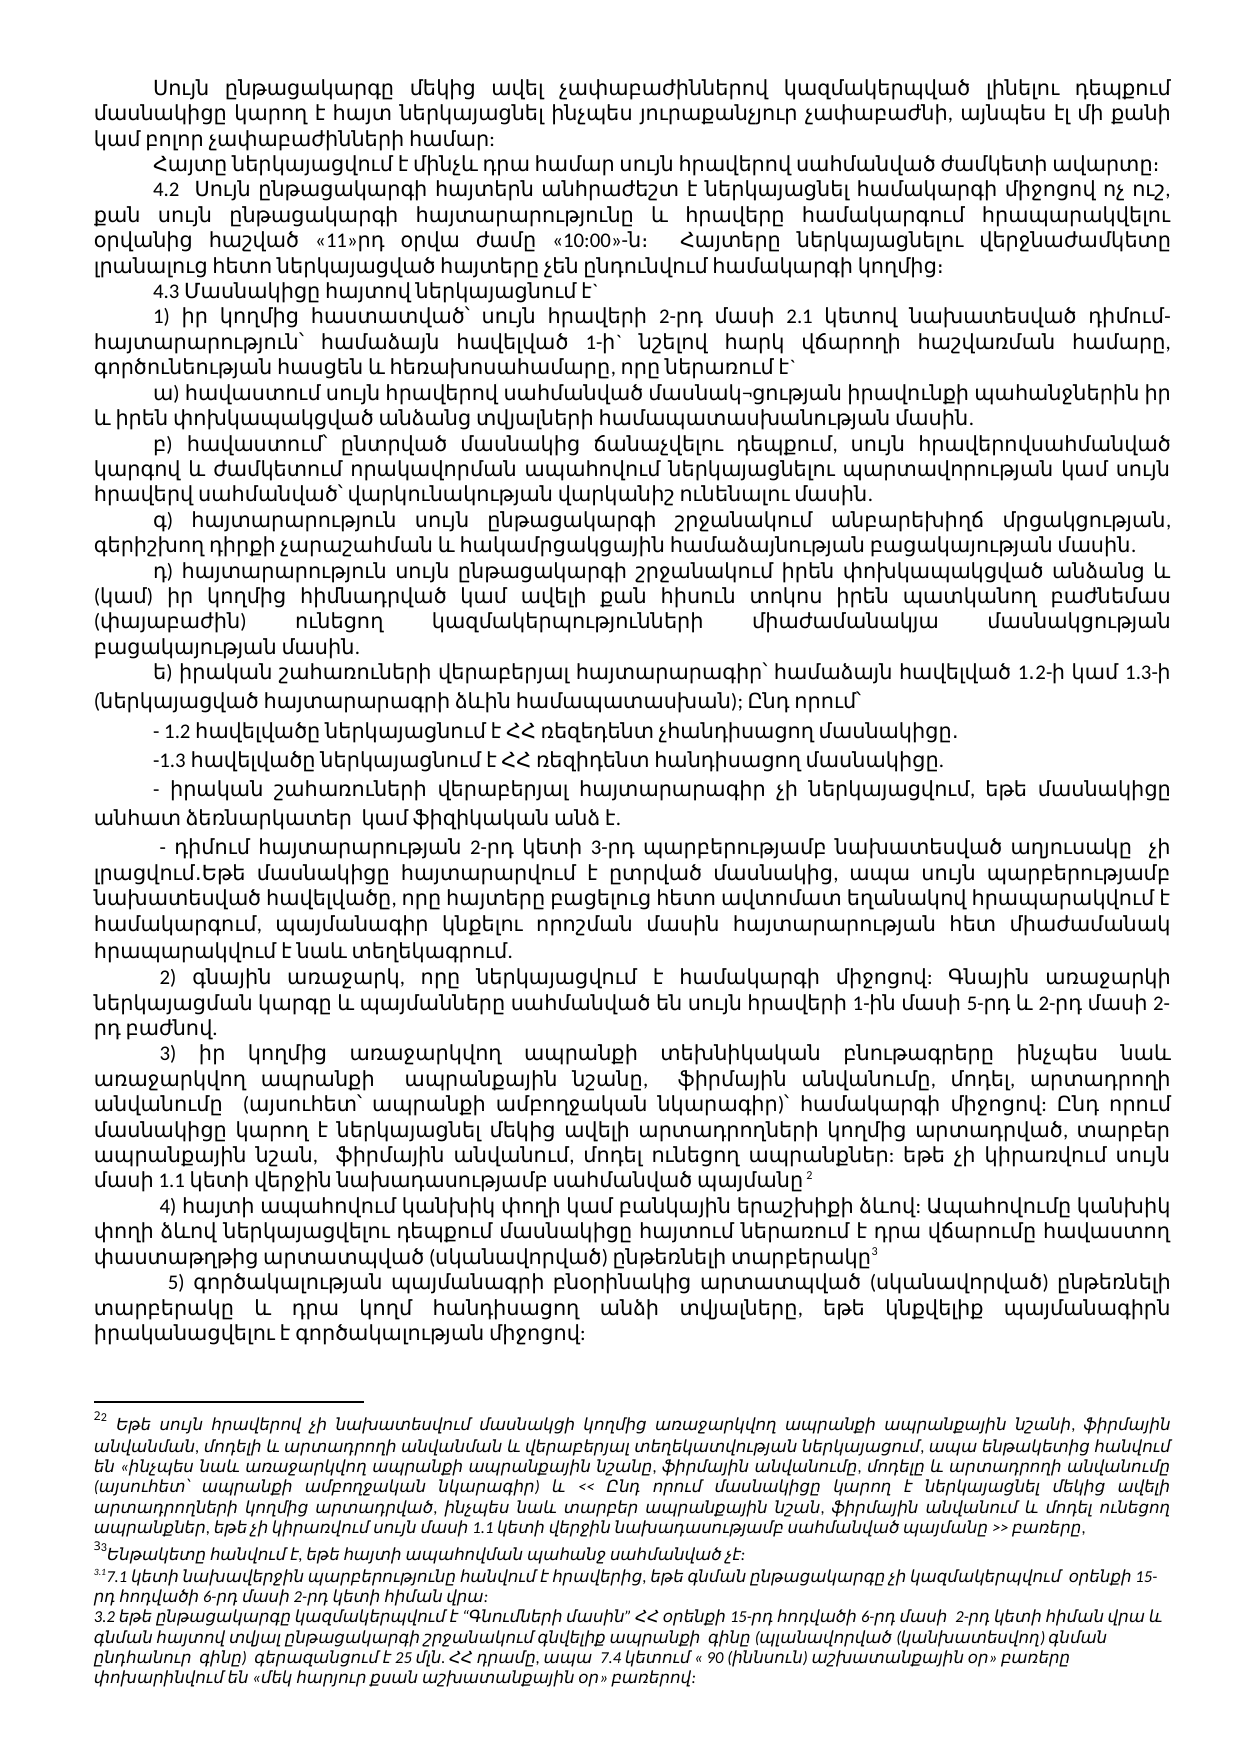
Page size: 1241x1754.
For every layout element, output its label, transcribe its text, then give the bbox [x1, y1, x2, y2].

text 1) իր կողմից հաստատված՝ սույն հրավերի 2-րդ մասի 2.1 կետով նախատեսված դիմում-հայտարարություն՝ համաձայն հավելված 1-ի` նշելով հարկ վճարողի հաշվառման համարը, գործունեության հասցեն և հեռախոսահամարը, որը ներառում է` [94, 304, 1171, 380]
text բ) հավաստում՝ ընտրված մասնակից ճանաչվելու դեպքում, սույն հրավերովսահմանված կարգով և ժամկետում որակավորման ապահովում ներկայացնելու պարտավորության կամ սույն հրավերվ սահմանված՝ վարկունակության վարկանիշ ունենալու մասին. [94, 431, 1171, 507]
text 4.2 Սույն ընթացակարգի հայտերն անհրաժեշտ է ներկայացնել համակարգի միջոցով ոչ ուշ, քան սույն ընթացակարգի հայտարարությունը և հրավերը համակարգում հրապարակվելու օրվանից հաշված «11»րդ օրվա ժամը «10:00»-ն։ Հայտերը ներկայացնելու վերջնաժամկետը լրանալուց հետո ներկայացված հայտերը չեն ընդունվում համակարգի կողմից։ [94, 177, 1171, 278]
text - իրական շահառուների վերաբերյալ հայտարարագիր չի ներկայացվում, եթե մասնակիցը անհատ ձեռնարկատեր կամ ֆիզիկական անձ է. [94, 776, 1171, 831]
text Հայտը ներկայացվում է մինչև դրա համար սույն հրավերով սահմանված ժամկետի ավարտը։ [94, 151, 1171, 177]
text Սույն ընթացակարգը մեկից ավել չափաբաժիններով կազմակերպված լինելու դեպքում մասնակիցը կարող է հայտ ներկայացնել ինչպես յուրաքանչյուր չափաբաժնի, այնպես էլ մի քանի կամ բոլոր չափաբաժինների համար: [94, 75, 1171, 151]
text դ) հայտարարություն սույն ընթացակարգի շրջանակում իրեն փոխկապակցված անձանց և (կամ) իր կողմից հիմնադրված կամ ավելի քան հիսուն տոկոս իրեն պատկանող բաժնեմաս (փայաբաժին) ունեցող կազմակերպությունների միաժամանակյա մասնակցության բացակայության մասին. [94, 558, 1171, 659]
text ա) հավաստում սույն հրավերով սահմանված մասնակ¬ցության իրավունքի պահանջներին իր և իրեն փոխկապակցված անձանց տվյալների համապատասխանության մասին. [94, 380, 1171, 431]
text գ) հայտարարություն սույն ընթացակարգի շրջանակում անբարեխիղճ մրցակցության, գերիշխող դիրքի չարաշահման և հակամրցակցային համաձայնության բացակայության մասին. [94, 507, 1171, 558]
text 4) հայտի ապահովում կանխիկ փողի կամ բանկային երաշխիքի ձևով: Ապահովումը կանխիկ փողի ձևով ներկայացվելու դեպքում մասնակիցը հայտում ներառում է դրա վճարումը հավաստող փաստաթղթից արտատպված (սկանավորված) ընթեռնելի տարբերակը3 [94, 1193, 1171, 1269]
text 5) գործակալության պայմանագրի բնօրինակից արտատպված (սկանավորված) ընթեռնելի տարբերակը և դրա կողմ հանդիսացող անձի տվյալները, եթե կնքվելիք պայմանագիրն իրականացվելու է գործակալության միջոցով: [94, 1269, 1171, 1346]
text - 1.2 հավելվածը ներկայացնում է ՀՀ ռեզեդենտ չհանդիսացող մասնակիցը․ [94, 718, 1171, 743]
text ե) իրական շահառուների վերաբերյալ հայտարարագիր՝ համաձայն հավելված 1․2-ի կամ 1.3-ի (ներկայացված հայտարարագրի ձևին համապատասխան); Ընդ որում՝ [94, 659, 1171, 714]
text -1.3 հավելվածը ներկայացնում է ՀՀ ռեզիդենտ հանդիսացող մասնակիցը. [94, 747, 1171, 772]
text - դիմում հայտարարության 2-րդ կետի 3-րդ պարբերությամբ նախատեսված աղյուսակը չի լրացվում․Եթե մասնակիցը հայտարարվում է ըտրված մասնակից, ապա սույն պարբերությամբ նախատեսված հավելվածը, որը հայտերը բացելուց հետո ավտոմատ եղանակով հրապարակվում է համակարգում, պայմանագիր կնքելու որոշման մասին հայտարարության հետ միաժամանակ հրապարակվում է նաև տեղեկագրում. [94, 834, 1171, 964]
text 4.3 Մասնակիցը հայտով ներկայացնում է` [94, 278, 1171, 304]
text 3) իր կողմից առաջարկվող ապրանքի տեխնիկական բնութագրերը ինչպես նաև առաջարկվող ապրանքի ապրանքային նշանը, ֆիրմային անվանումը, մոդել, արտադրողի անվանումը (այսուհետ՝ ապրանքի ամբողջական նկարագիր)՝ համակարգի միջոցով: Ընդ որում մասնակիցը կարող է ներկայացնել մեկից ավելի արտադրողների կողմից արտադրված, տարբեր ապրանքային նշան, ֆիրմային անվանում, մոդել ունեցող ապրանքներ: եթե չի կիրառվում սույն մասի 1.1 կետի վերջին նախադասությամբ սահմանված պայմանը 2 [94, 1041, 1171, 1193]
text 2) գնային առաջարկ, որը ներկայացվում է համակարգի միջոցով: Գնային առաջարկի ներկայացման կարգը և պայմանները սահմանված են սույն հրավերի 1-ին մասի 5-րդ և 2-րդ մասի 2-րդ բաժնով. [94, 964, 1171, 1041]
